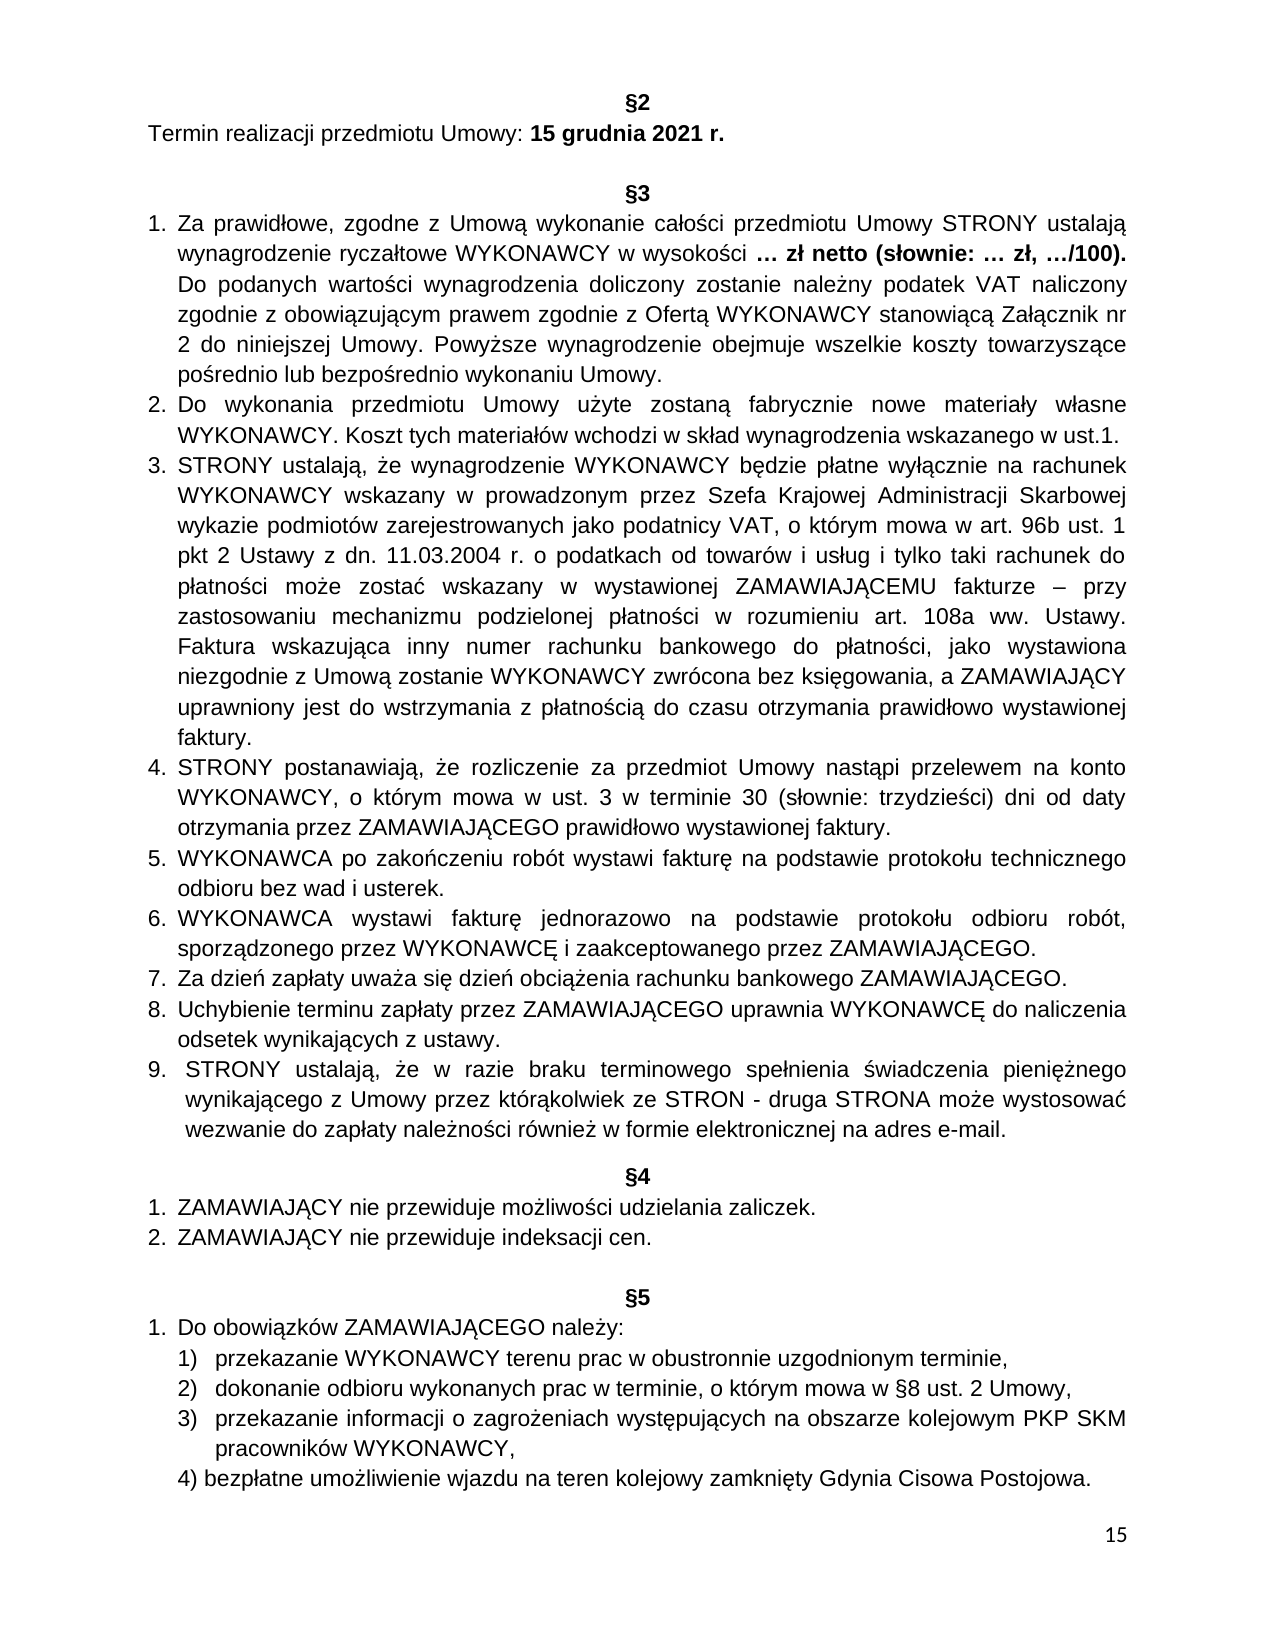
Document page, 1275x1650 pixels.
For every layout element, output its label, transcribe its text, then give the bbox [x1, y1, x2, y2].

list przekazanie WYKONAWCY terenu prac w obustronnie uzgodnionym terminie, [177, 1344, 1127, 1371]
list Do obowiązków ZAMAWIAJĄCEGO należy: [148, 1314, 1127, 1341]
list Do wykonania przedmiotu Umowy użyte zostaną fabrycznie nowe materiały własne WYKONAWCY. Koszt tych materiałów wchodzi w skład wynagrodzenia wskazanego w ust.1. [148, 391, 1127, 448]
list przekazanie informacji o zagrożeniach występujących na obszarze kolejowym PKP SKM pracowników WYKONAWCY, [177, 1405, 1127, 1461]
list Za dzień zapłaty uważa się dzień obciążenia rachunku bankowego ZAMAWIAJĄCEGO. [148, 965, 1127, 992]
list dokonanie odbioru wykonanych prac w terminie, o którym mowa w §8 ust. 2 Umowy, [177, 1375, 1127, 1401]
list Uchybienie terminu zapłaty przez ZAMAWIAJĄCEGO uprawnia WYKONAWCĘ do naliczenia odsetek wynikających z ustawy. [148, 996, 1127, 1052]
list Za prawidłowe, zgodne z Umową wykonanie całości przedmiotu Umowy STRONY ustalają wynagrodzenie ryczałtowe WYKONAWCY w wysokości … zł netto (słownie: … zł, …/100). Do podanych wartości wynagrodzenia doliczony zostanie należny podatek VAT naliczony zgodnie z obowiązującym prawem zgodnie z Ofertą WYKONAWCY stanowiącą Załącznik nr 2 do niniejszej Umowy. Powyższe wynagrodzenie obejmuje wszelkie koszty towarzyszące pośrednio lub bezpośrednio wykonaniu Umowy. [148, 210, 1127, 387]
text §3 [148, 180, 1127, 206]
text 4) bezpłatne umożliwienie wjazdu na teren kolejowy zamknięty Gdynia Cisowa Postojowa. [177, 1465, 1127, 1492]
list STRONY ustalają, że wynagrodzenie WYKONAWCY będzie płatne wyłącznie na rachunek WYKONAWCY wskazany w prowadzonym przez Szefa Krajowej Administracji Skarbowej wykazie podmiotów zarejestrowanych jako podatnicy VAT, o którym mowa w art. 96b ust. 1 pkt 2 Ustawy z dn. 11.03.2004 r. o podatkach od towarów i usług i tylko taki rachunek do płatności może zostać wskazany w wystawionej ZAMAWIAJĄCEMU fakturze – przy zastosowaniu mechanizmu podzielonej płatności w rozumieniu art. 108a ww. Ustawy. Faktura wskazująca inny numer rachunku bankowego do płatności, jako wystawiona niezgodnie z Umową zostanie WYKONAWCY zwrócona bez księgowania, a ZAMAWIAJĄCY uprawniony jest do wstrzymania z płatnością do czasu otrzymania prawidłowo wystawionej faktury. [148, 452, 1127, 750]
list ZAMAWIAJĄCY nie przewiduje indeksacji cen. [148, 1224, 1127, 1250]
text Termin realizacji przedmiotu Umowy: 15 grudnia 2021 r. [148, 119, 1127, 146]
text §2 [148, 89, 1127, 116]
text §4 [148, 1163, 1127, 1189]
list STRONY postanawiają, że rozliczenie za przedmiot Umowy nastąpi przelewem na konto WYKONAWCY, o którym mowa w ust. 3 w terminie 30 (słownie: trzydzieści) dni od daty otrzymania przez ZAMAWIAJĄCEGO prawidłowo wystawionej faktury. [148, 754, 1127, 841]
list WYKONAWCA po zakończeniu robót wystawi fakturę na podstawie protokołu technicznego odbioru bez wad i usterek. [148, 844, 1127, 901]
list WYKONAWCA wystawi fakturę jednorazowo na podstawie protokołu odbioru robót, sporządzonego przez WYKONAWCĘ i zaakceptowanego przez ZAMAWIAJĄCEGO. [148, 905, 1127, 961]
list ZAMAWIAJĄCY nie przewiduje możliwości udzielania zaliczek. [148, 1193, 1127, 1220]
list STRONY ustalają, że w razie braku terminowego spełnienia świadczenia pieniężnego wynikającego z Umowy przez którąkolwiek ze STRON - druga STRONA może wystosować wezwanie do zapłaty należności również w formie elektronicznej na adres e-mail. [148, 1056, 1127, 1143]
text §5 [148, 1284, 1127, 1310]
